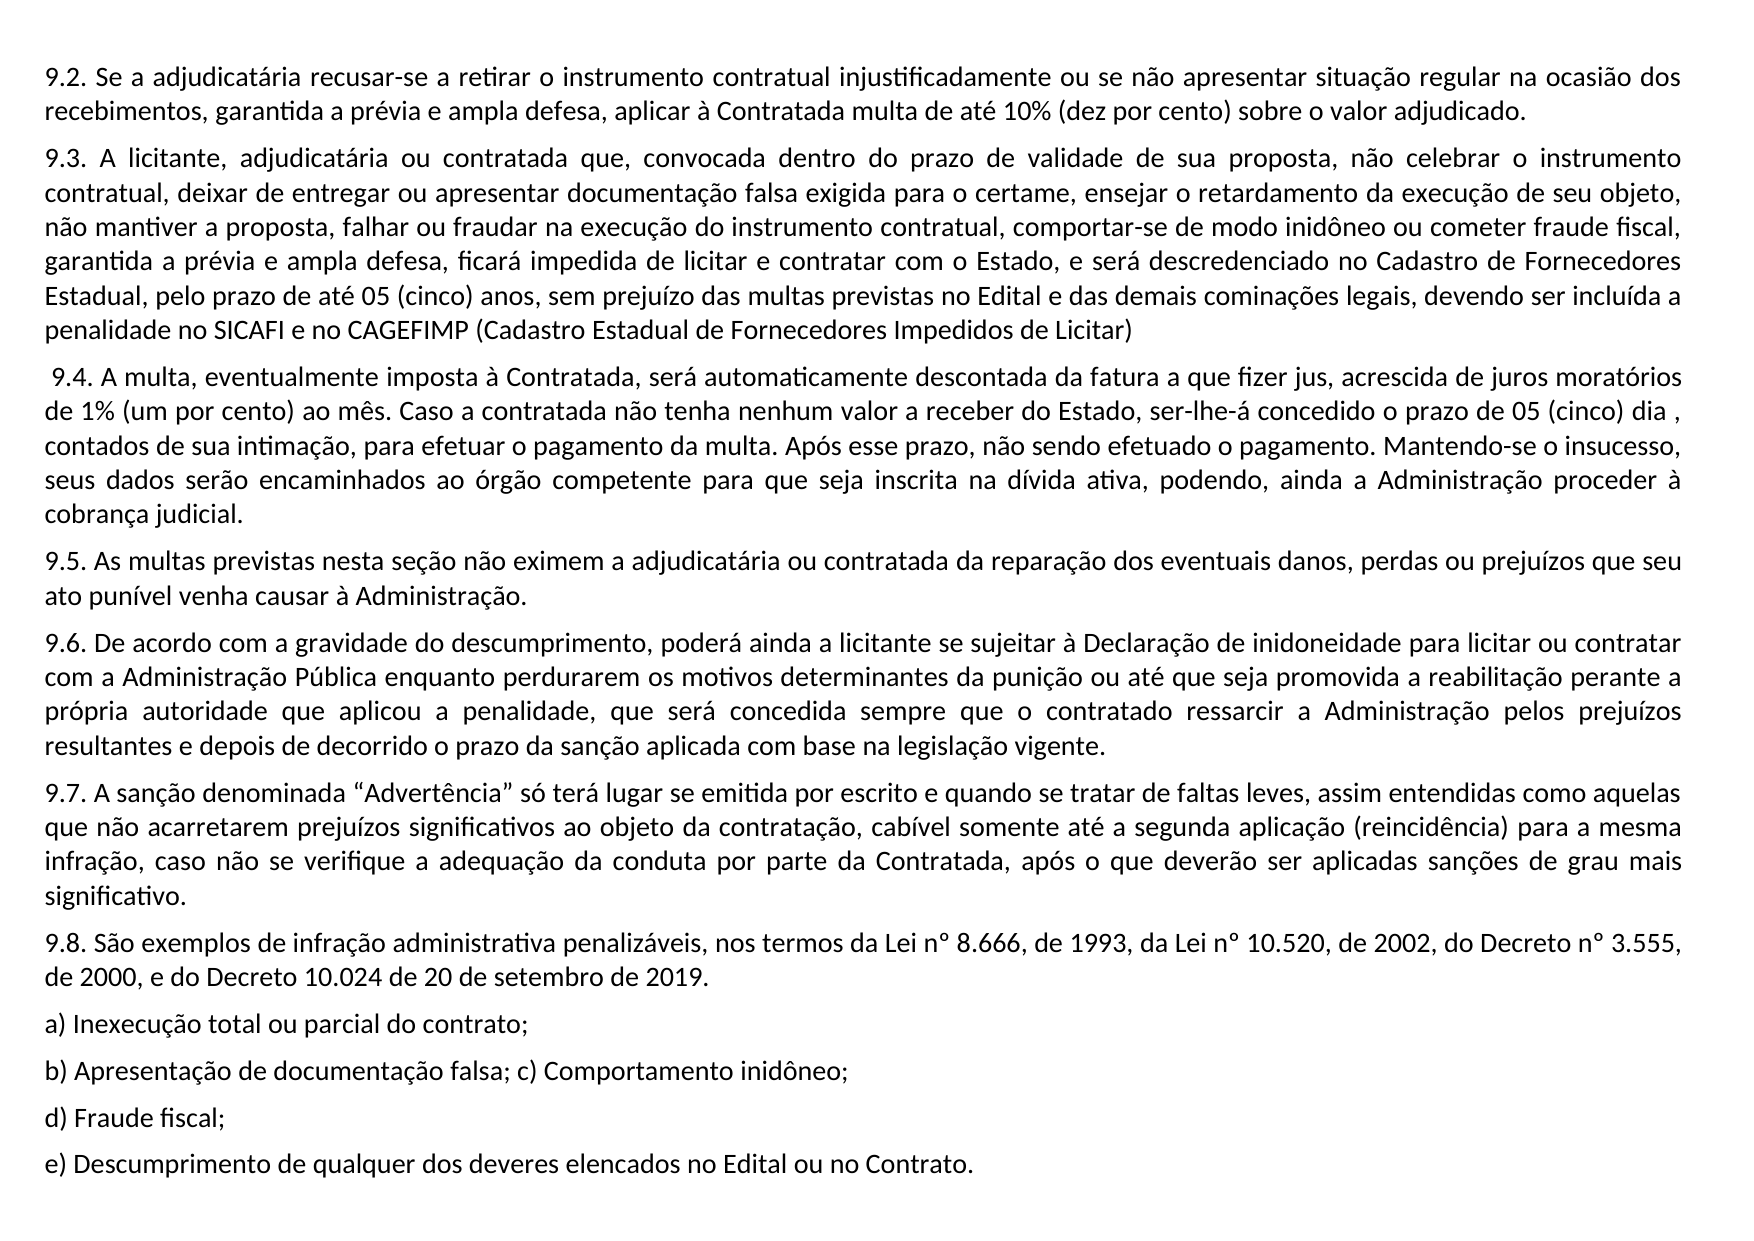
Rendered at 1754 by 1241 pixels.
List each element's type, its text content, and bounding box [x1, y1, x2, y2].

text 9.3. A licitante, adjudicatária ou contratada que, convocada dentro do prazo de validade de sua proposta, não celebrar o instrumento contratual, deixar de entregar ou apresentar documentação falsa exigida para o certame, ensejar o retardamento da execução de seu objeto, não mantiver a proposta, falhar ou fraudar na execução do instrumento contratual, comportar-se de modo inidôneo ou cometer fraude fiscal, garantida a prévia e ampla defesa, ficará impedida de licitar e contratar com o Estado, e será descredenciado no Cadastro de Fornecedores Estadual, pelo prazo de até 05 (cinco) anos, sem prejuízo das multas previstas no Edital e das demais cominações legais, devendo ser incluída a penalidade no SICAFI e no CAGEFIMP (Cadastro Estadual de Fornecedores Impedidos de Licitar) [44, 140, 1682, 347]
text d) Fraude fiscal; [44, 1100, 1682, 1134]
text 9.5. As multas previstas nesta seção não eximem a adjudicatária ou contratada da reparação dos eventuais danos, perdas ou prejuízos que seu ato punível venha causar à Administração. [44, 543, 1682, 612]
text 9.6. De acordo com a gravidade do descumprimento, poderá ainda a licitante se sujeitar à Declaração de inidoneidade para licitar ou contratar com a Administração Pública enquanto perdurarem os motivos determinantes da punição ou até que seja promovida a reabilitação perante a própria autoridade que aplicou a penalidade, que será concedida sempre que o contratado ressarcir a Administração pelos prejuízos resultantes e depois de decorrido o prazo da sanção aplicada com base na legislação vigente. [44, 625, 1682, 762]
text 9.8. São exemplos de infração administrativa penalizáveis, nos termos da Lei nº 8.666, de 1993, da Lei nº 10.520, de 2002, do Decreto nº 3.555, de 2000, e do Decreto 10.024 de 20 de setembro de 2019. [44, 925, 1682, 993]
text 9.7. A sanção denominada “Advertência” só terá lugar se emitida por escrito e quando se tratar de faltas leves, assim entendidas como aquelas que não acarretarem prejuízos significativos ao objeto da contratação, cabível somente até a segunda aplicação (reincidência) para a mesma infração, caso não se verifique a adequação da conduta por parte da Contratada, após o que deverão ser aplicadas sanções de grau mais significativo. [44, 775, 1682, 912]
text 9.2. Se a adjudicatária recusar-se a retirar o instrumento contratual injustificadamente ou se não apresentar situação regular na ocasião dos recebimentos, garantida a prévia e ampla defesa, aplicar à Contratada multa de até 10% (dez por cento) sobre o valor adjudicado. [44, 59, 1682, 128]
text e) Descumprimento de qualquer dos deveres elencados no Edital ou no Contrato. [44, 1147, 1682, 1181]
text b) Apresentação de documentação falsa; c) Comportamento inidôneo; [44, 1053, 1682, 1087]
text a) Inexecução total ou parcial do contrato; [44, 1006, 1682, 1040]
text 9.4. A multa, eventualmente imposta à Contratada, será automaticamente descontada da fatura a que fizer jus, acrescida de juros moratórios de 1% (um por cento) ao mês. Caso a contratada não tenha nenhum valor a receber do Estado, ser-lhe-á concedido o prazo de 05 (cinco) dia , contados de sua intimação, para efetuar o pagamento da multa. Após esse prazo, não sendo efetuado o pagamento. Mantendo-se o insucesso, seus dados serão encaminhados ao órgão competente para que seja inscrita na dívida ativa, podendo, ainda a Administração proceder à cobrança judicial. [44, 359, 1682, 531]
